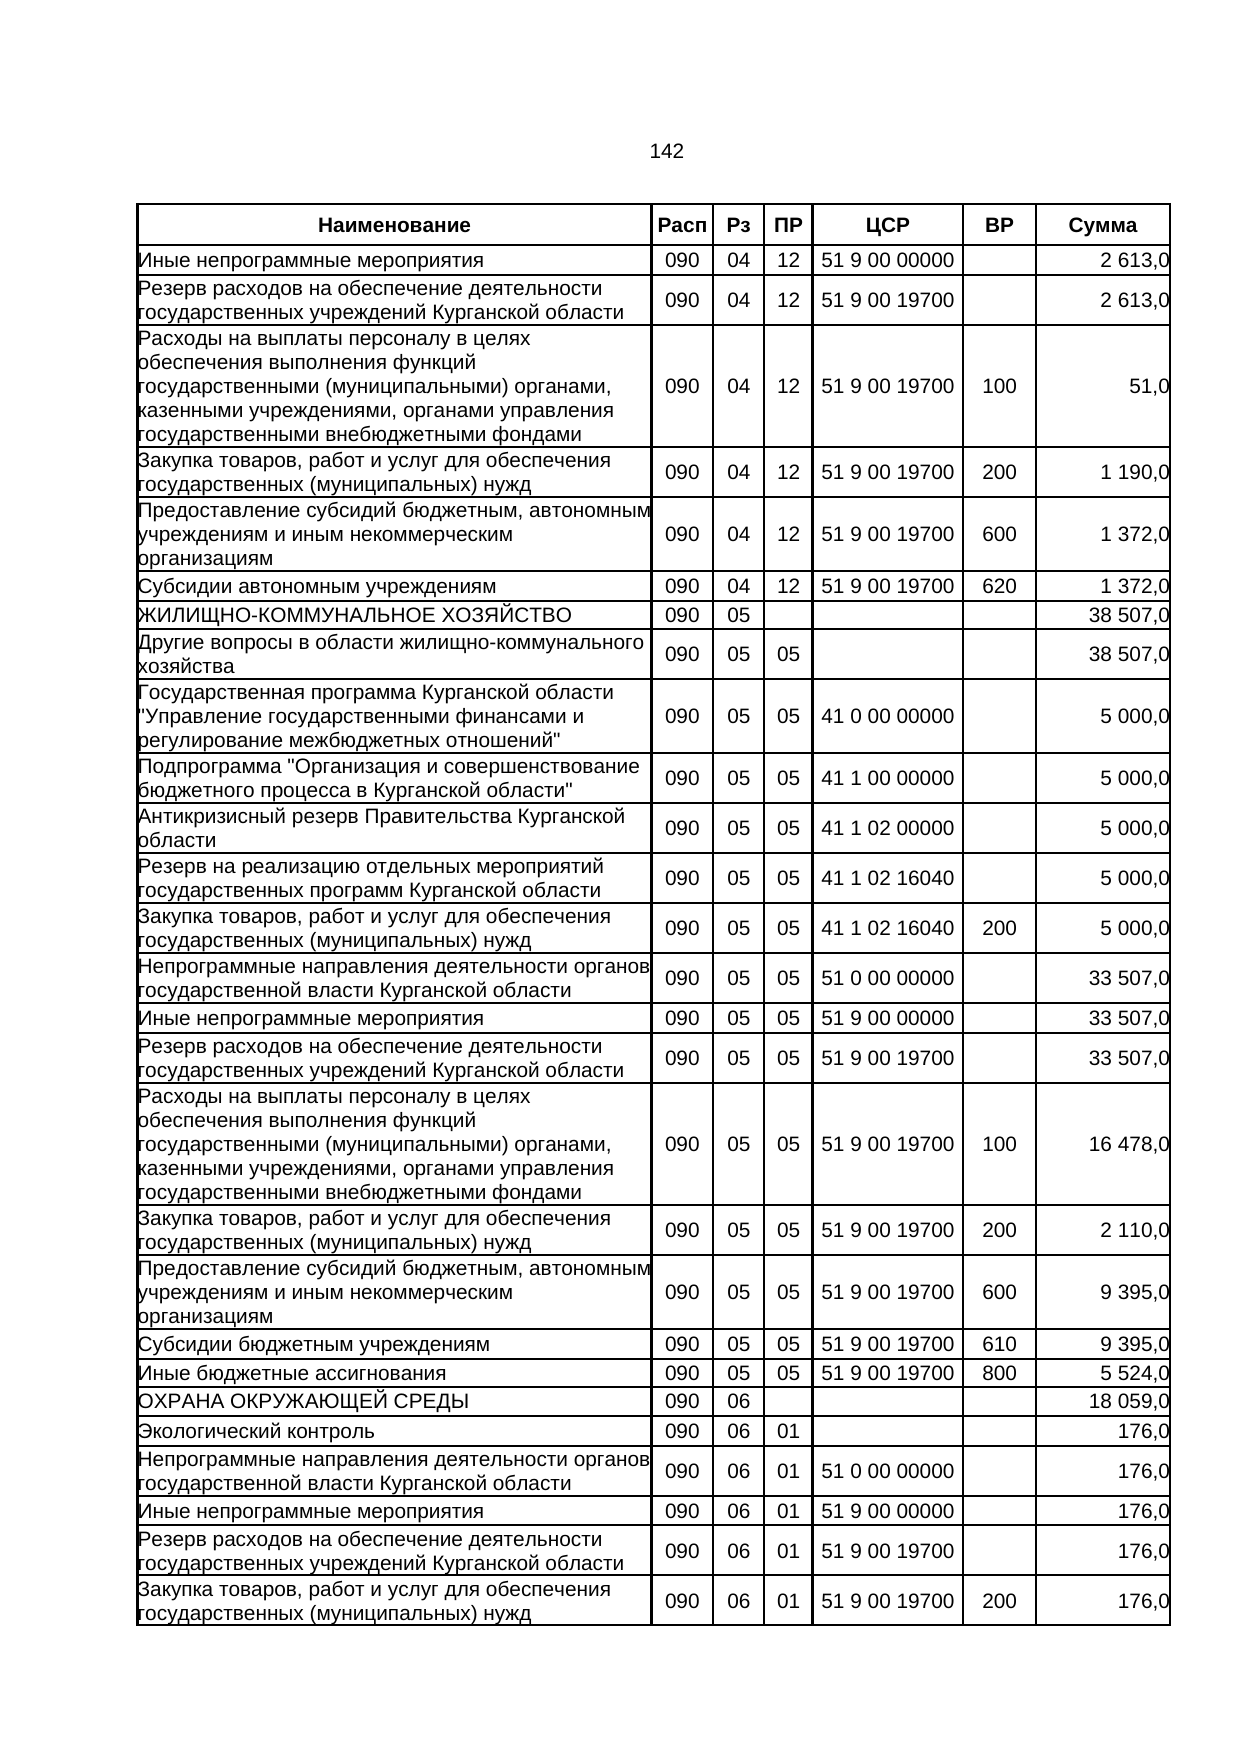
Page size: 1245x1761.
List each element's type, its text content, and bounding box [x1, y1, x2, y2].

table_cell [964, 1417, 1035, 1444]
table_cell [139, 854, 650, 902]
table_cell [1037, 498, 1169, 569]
table_header Наименование [139, 205, 650, 244]
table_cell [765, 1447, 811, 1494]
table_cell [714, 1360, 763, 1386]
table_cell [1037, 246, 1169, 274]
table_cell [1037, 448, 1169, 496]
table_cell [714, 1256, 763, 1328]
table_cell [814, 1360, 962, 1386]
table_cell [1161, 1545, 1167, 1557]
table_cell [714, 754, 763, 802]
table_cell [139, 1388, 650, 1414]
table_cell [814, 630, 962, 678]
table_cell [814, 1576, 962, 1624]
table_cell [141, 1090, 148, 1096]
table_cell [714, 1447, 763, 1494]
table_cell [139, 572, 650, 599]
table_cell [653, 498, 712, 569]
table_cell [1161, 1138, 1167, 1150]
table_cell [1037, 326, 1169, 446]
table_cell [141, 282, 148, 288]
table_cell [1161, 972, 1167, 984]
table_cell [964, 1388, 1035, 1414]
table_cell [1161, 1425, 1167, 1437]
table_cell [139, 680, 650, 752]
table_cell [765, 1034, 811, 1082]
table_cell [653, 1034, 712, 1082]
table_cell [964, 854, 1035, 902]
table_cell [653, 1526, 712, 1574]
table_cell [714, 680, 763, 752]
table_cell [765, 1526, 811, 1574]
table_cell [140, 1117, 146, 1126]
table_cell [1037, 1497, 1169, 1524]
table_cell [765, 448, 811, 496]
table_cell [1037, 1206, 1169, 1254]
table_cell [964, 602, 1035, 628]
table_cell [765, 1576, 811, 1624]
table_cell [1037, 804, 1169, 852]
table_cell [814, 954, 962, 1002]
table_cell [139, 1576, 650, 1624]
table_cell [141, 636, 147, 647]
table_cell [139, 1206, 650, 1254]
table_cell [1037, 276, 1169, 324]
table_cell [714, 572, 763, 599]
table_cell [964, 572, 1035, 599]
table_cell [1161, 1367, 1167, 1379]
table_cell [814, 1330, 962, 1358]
table_header Рз [714, 205, 763, 244]
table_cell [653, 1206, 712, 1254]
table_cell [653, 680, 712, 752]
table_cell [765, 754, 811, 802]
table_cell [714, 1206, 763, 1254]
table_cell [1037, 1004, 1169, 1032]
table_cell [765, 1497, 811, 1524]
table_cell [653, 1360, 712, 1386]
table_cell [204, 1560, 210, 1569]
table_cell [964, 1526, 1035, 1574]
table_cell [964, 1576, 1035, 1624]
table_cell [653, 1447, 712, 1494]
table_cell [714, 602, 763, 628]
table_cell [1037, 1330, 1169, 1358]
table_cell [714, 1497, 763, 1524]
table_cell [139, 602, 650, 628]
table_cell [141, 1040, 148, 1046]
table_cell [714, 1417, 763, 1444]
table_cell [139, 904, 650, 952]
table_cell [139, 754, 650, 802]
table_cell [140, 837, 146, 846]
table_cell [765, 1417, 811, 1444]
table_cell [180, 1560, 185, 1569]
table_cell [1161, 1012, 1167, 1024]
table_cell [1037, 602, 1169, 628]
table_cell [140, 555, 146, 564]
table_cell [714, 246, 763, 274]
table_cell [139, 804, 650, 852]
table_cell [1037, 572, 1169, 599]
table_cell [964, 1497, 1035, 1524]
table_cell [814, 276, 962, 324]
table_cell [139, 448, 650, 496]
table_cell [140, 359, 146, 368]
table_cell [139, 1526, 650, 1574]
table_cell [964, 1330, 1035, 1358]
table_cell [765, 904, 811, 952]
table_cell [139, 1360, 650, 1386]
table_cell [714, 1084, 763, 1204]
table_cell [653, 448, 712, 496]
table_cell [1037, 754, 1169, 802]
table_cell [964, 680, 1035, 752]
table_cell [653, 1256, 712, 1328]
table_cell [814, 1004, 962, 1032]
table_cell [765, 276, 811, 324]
table_header ВР [964, 205, 1035, 244]
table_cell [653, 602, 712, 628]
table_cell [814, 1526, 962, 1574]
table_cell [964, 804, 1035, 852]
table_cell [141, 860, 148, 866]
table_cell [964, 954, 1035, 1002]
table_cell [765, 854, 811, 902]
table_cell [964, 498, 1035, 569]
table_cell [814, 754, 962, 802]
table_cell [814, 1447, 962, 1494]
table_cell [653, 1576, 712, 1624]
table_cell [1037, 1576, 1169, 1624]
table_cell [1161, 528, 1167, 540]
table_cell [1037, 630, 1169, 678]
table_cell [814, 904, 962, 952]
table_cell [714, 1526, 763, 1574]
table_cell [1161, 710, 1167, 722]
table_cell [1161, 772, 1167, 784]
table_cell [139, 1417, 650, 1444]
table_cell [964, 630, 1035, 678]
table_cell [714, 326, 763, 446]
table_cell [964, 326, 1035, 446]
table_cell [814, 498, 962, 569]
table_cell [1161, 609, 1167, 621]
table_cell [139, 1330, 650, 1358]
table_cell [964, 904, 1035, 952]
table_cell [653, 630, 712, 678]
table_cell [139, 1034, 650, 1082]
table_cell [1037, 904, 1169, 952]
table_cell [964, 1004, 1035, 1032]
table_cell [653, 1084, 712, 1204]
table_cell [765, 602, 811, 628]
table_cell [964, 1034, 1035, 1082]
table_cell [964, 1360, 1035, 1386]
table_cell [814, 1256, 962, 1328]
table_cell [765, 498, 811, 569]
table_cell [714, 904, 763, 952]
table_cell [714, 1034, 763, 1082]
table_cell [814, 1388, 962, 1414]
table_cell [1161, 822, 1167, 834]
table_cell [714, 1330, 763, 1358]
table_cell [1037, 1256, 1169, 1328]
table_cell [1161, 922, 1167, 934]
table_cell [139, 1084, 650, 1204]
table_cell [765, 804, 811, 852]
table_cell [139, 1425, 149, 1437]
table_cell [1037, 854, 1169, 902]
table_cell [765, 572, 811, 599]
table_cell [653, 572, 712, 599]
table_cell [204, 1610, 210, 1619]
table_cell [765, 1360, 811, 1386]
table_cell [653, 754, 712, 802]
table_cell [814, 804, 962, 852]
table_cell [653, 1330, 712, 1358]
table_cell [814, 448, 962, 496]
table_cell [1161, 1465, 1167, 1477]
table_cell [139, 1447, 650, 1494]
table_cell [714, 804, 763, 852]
table_header Сумма [1037, 205, 1169, 244]
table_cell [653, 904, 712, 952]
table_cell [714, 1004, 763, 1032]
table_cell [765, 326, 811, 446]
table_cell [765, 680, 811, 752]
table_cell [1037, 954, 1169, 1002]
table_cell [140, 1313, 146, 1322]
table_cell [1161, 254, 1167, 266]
table_header Расп [653, 205, 712, 244]
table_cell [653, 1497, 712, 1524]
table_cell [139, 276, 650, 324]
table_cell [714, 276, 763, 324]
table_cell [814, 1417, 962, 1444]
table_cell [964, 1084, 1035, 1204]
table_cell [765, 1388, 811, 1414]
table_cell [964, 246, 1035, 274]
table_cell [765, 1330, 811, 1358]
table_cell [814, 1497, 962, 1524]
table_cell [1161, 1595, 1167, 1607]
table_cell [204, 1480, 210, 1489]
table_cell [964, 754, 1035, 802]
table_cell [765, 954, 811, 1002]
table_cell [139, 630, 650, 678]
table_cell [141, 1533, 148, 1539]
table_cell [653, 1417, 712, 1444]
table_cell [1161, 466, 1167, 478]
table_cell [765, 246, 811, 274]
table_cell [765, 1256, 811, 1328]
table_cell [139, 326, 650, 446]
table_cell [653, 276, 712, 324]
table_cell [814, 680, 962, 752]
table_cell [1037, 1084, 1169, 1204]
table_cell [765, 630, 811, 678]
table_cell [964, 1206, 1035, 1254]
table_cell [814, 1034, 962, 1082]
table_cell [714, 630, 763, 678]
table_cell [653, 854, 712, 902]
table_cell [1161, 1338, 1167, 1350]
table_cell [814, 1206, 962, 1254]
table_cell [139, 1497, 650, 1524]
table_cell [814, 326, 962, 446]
table_header ЦСР [814, 205, 962, 244]
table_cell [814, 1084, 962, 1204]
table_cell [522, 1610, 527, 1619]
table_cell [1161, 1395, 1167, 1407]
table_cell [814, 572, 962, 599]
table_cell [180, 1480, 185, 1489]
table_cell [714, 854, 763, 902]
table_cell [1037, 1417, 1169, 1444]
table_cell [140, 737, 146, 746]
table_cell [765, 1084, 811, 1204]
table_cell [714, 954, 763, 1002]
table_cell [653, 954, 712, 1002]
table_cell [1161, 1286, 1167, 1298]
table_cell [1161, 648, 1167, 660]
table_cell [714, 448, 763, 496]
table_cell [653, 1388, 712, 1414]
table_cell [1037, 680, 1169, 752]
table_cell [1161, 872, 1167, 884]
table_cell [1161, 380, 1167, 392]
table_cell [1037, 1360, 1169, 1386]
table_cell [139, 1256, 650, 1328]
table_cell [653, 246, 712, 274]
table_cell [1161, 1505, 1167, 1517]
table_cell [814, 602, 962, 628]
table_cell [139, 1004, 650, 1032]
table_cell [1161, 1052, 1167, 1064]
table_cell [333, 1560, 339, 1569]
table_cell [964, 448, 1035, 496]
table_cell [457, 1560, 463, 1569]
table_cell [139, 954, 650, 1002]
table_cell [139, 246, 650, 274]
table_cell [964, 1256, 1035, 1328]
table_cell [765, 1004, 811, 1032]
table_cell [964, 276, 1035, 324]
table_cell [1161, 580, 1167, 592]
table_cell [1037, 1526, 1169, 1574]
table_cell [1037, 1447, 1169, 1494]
table_header ПР [765, 205, 811, 244]
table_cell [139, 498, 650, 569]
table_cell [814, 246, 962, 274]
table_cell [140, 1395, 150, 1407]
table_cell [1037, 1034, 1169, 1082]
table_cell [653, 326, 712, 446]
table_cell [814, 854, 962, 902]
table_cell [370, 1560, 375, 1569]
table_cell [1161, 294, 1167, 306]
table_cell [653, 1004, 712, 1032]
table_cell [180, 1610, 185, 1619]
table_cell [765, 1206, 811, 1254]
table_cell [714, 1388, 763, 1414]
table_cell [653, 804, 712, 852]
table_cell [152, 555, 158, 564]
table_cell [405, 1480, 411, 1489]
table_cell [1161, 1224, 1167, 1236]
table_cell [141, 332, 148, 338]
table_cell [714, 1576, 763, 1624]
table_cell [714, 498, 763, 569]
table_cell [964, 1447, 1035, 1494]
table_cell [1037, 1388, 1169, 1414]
